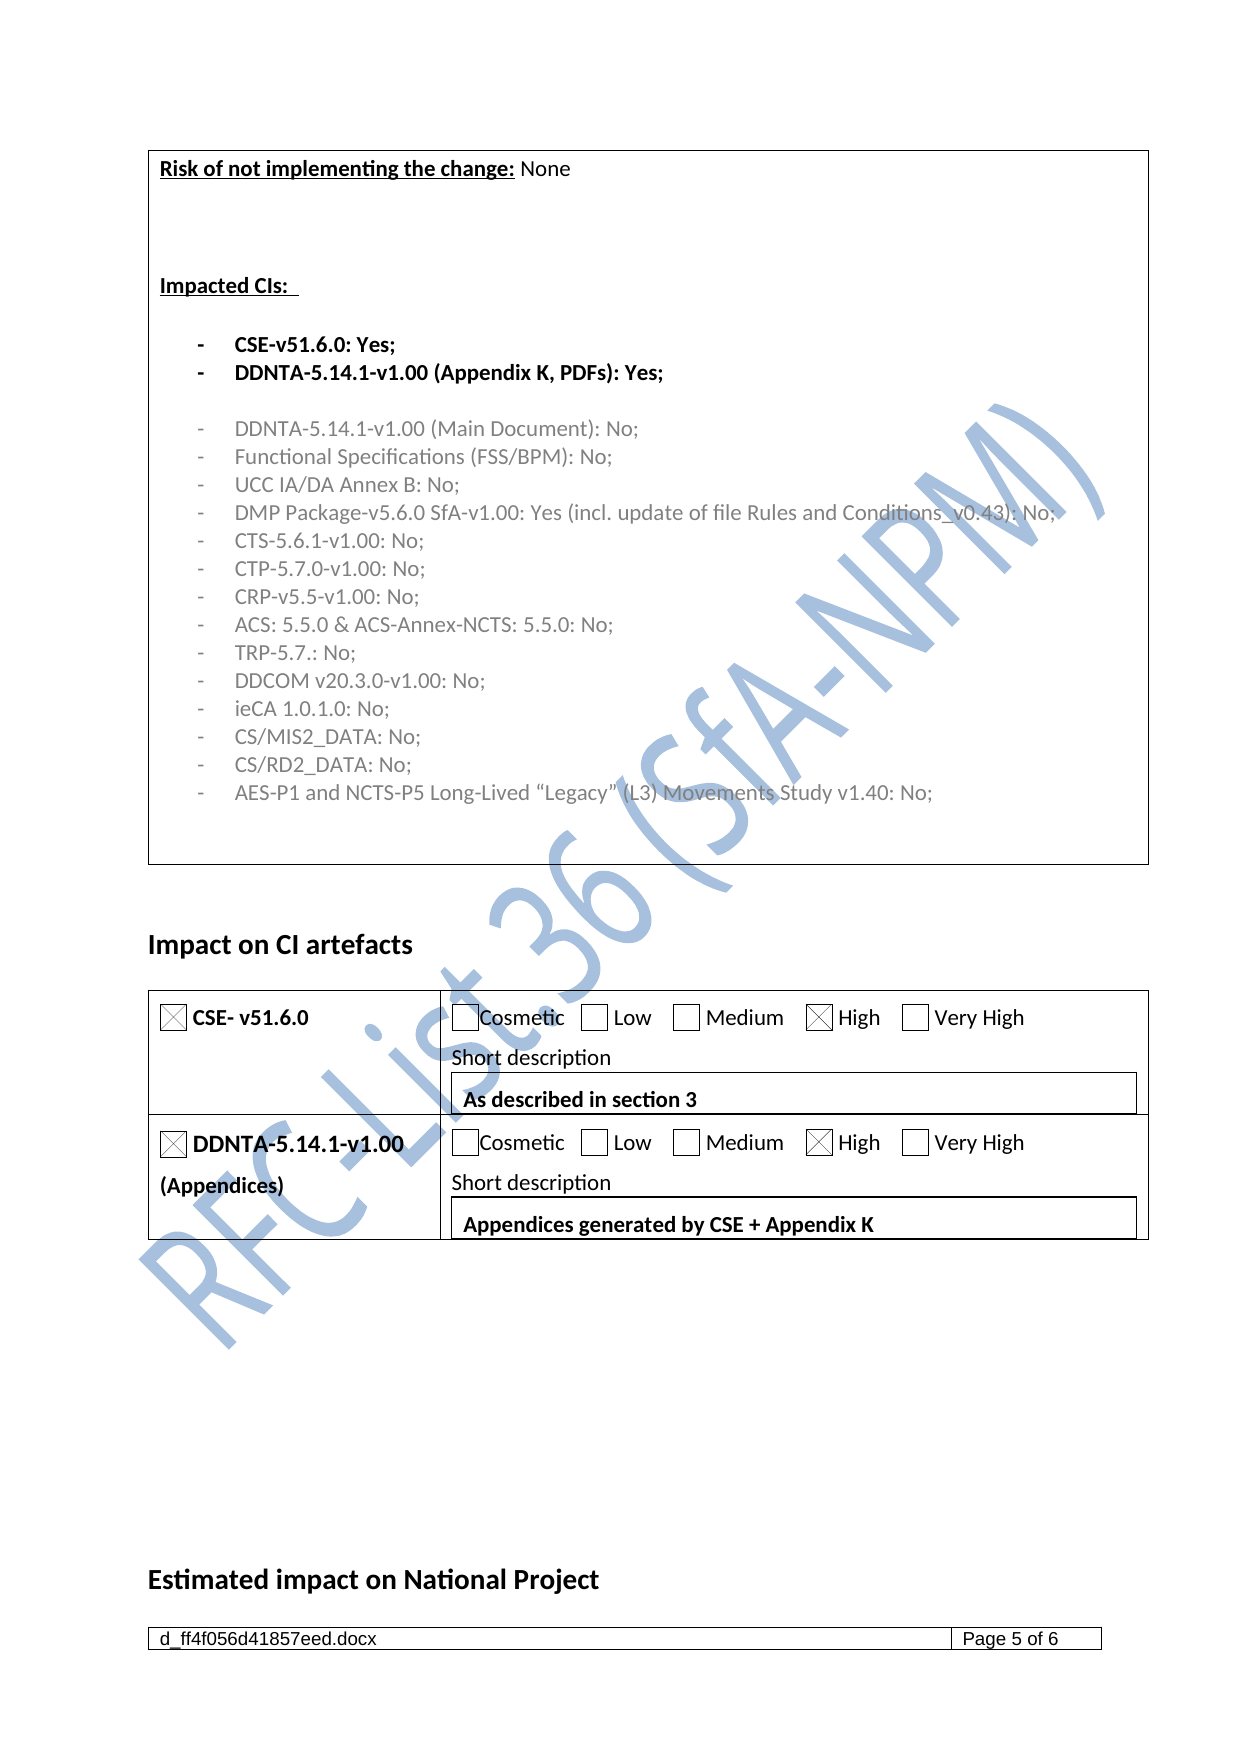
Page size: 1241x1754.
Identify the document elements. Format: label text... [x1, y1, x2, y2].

text Estimated impact on National Project [148, 1561, 1102, 1596]
table_cell Cosmetic Low Medium High Very High Short description [441, 1115, 1148, 1239]
table_header CSE- v51.6.0 [149, 991, 440, 1114]
table_header Cosmetic Low Medium High Very High Short description [441, 991, 1148, 1114]
text Impact on CI artefacts [148, 926, 1102, 961]
table_cell DDNTA-5.14.1-v1.00 (Appendices) [149, 1115, 440, 1239]
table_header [149, 151, 1148, 864]
